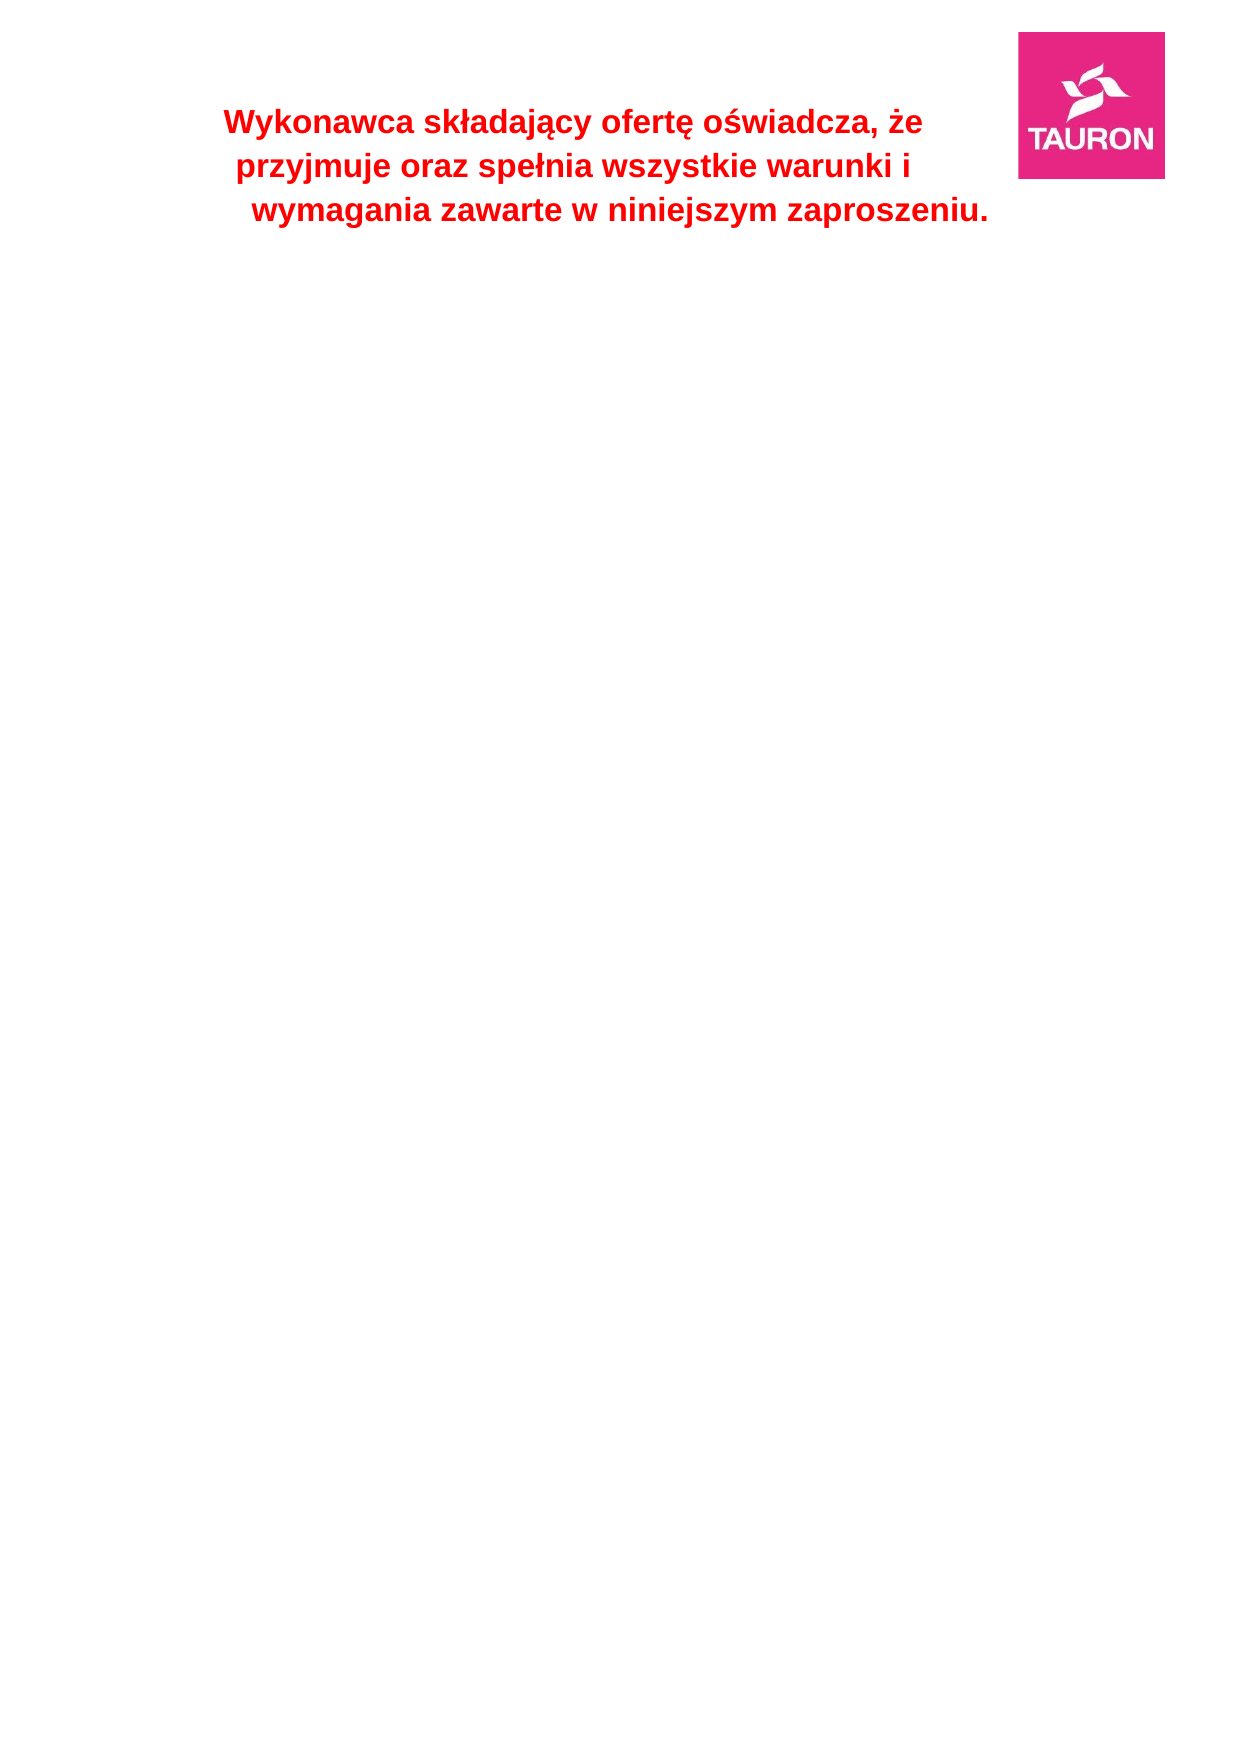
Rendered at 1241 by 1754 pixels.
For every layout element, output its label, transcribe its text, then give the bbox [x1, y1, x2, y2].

picture [1018, 32, 1165, 179]
text Wykonawca składający ofertę oświadcza, że przyjmuje oraz spełnia wszystkie warunki i wymagania zawarte w niniejszym zaproszeniu. [148, 102, 1093, 228]
